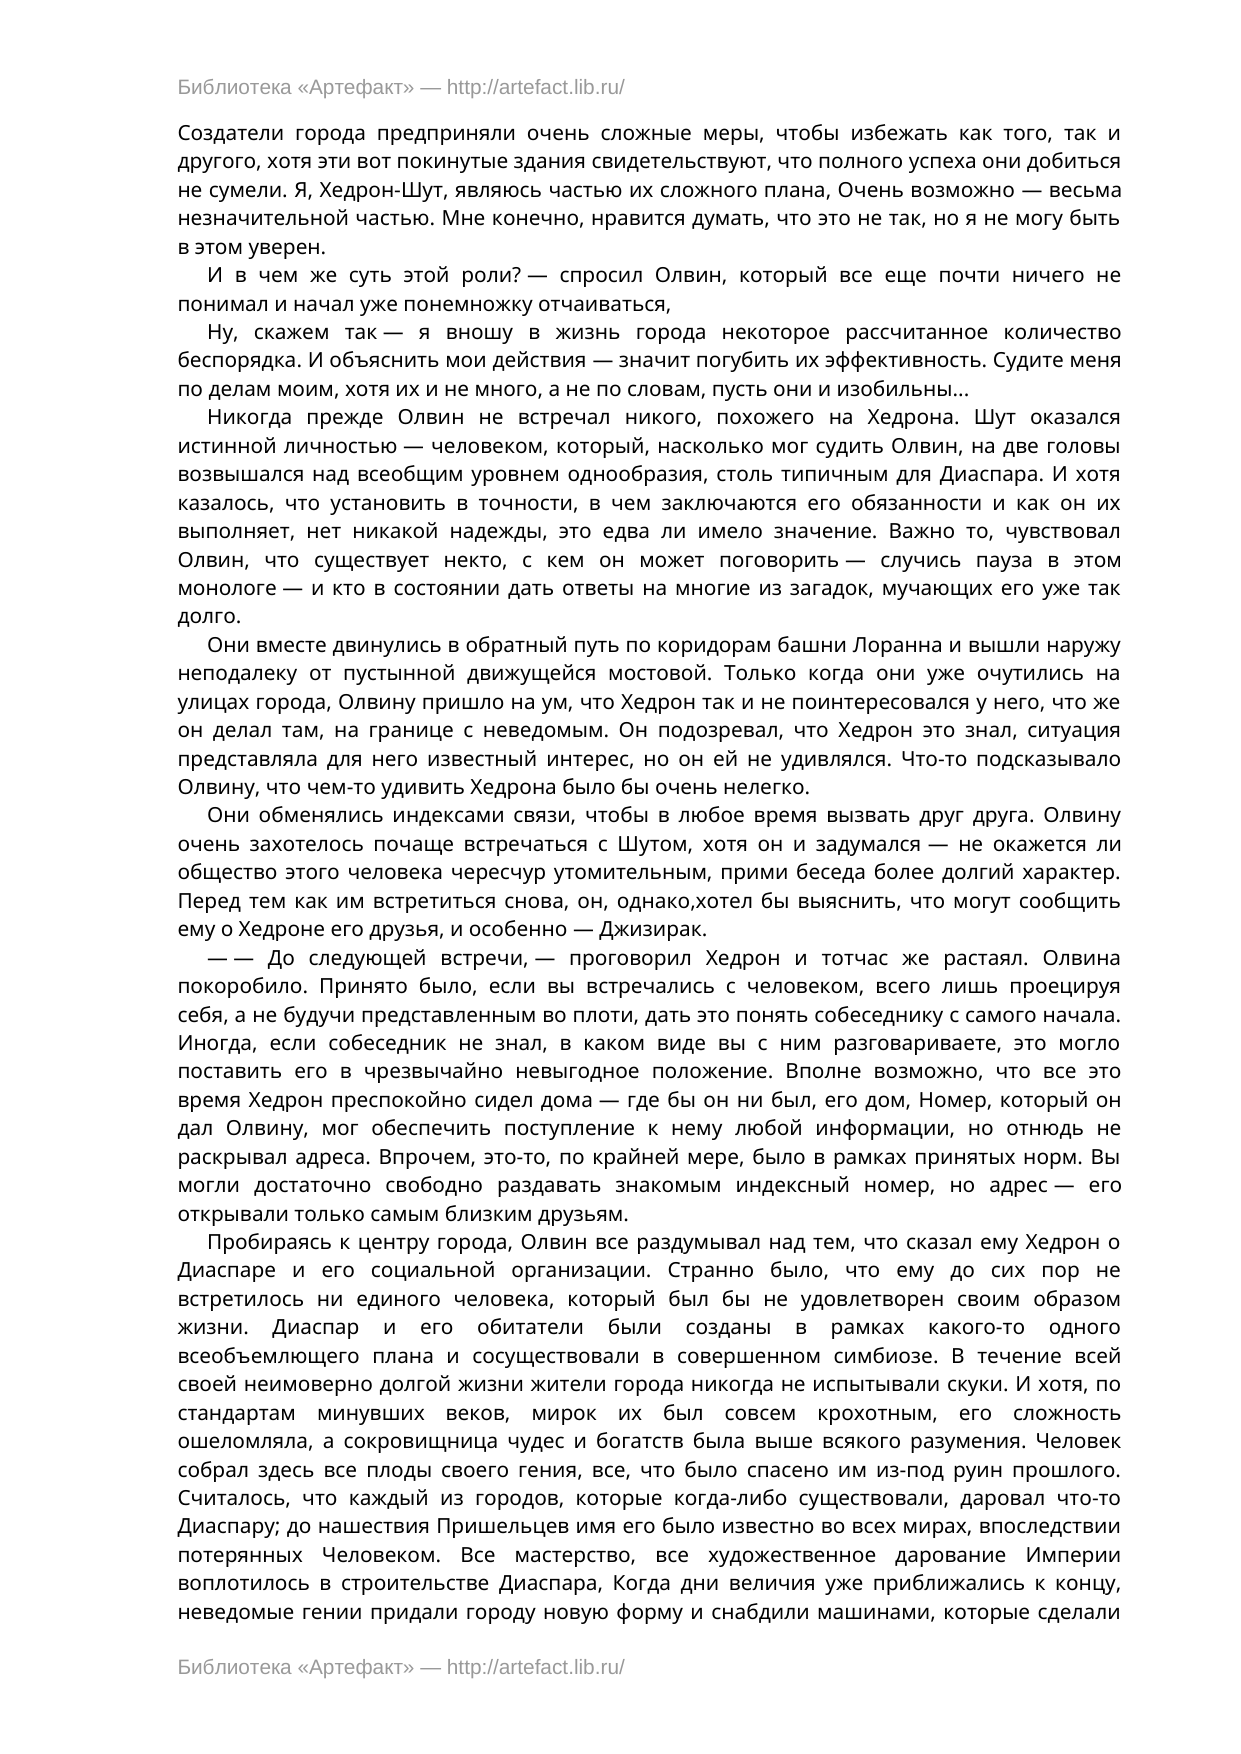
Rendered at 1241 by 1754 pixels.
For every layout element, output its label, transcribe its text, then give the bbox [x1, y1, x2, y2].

text И в чем же суть этой роли? — спросил Олвин, который все еще почти ничего не понимал и начал уже понемножку отчаиваться, [177, 260, 1122, 317]
text Никогда прежде Олвин не встречал никого, похожего на Хедрона. Шут оказался истинной личностью — человеком, который, насколько мог судить Олвин, на две головы возвышался над всеобщим уровнем однообразия, столь типичным для Диаспара. И хотя казалось, что установить в точности, в чем заключаются его обязанности и как он их выполняет, нет никакой надежды, это едва ли имело значение. Важно то, чувствовал Олвин, что существует некто, с кем он может поговорить — случись пауза в этом монологе — и кто в состоянии дать ответы на многие из загадок, мучающих его уже так долго. [177, 402, 1122, 630]
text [177, 118, 1122, 260]
text Они вместе двинулись в обратный путь по коридорам башни Лоранна и вышли наружу неподалеку от пустынной движущейся мостовой. Только когда они уже очутились на улицах города, Олвину пришло на ум, что Хедрон так и не поинтересовался у него, что же он делал там, на границе с неведомым. Он подозревал, что Хедрон это знал, ситуация представляла для него известный интерес, но он ей не удивлялся. Что-то подсказывало Олвину, что чем-то удивить Хедрона было бы очень нелегко. [177, 630, 1122, 801]
text Они обменялись индексами связи, чтобы в любое время вызвать друг друга. Олвину очень захотелось почаще встречаться с Шутом, хотя он и задумался — не окажется ли общество этого человека чересчур утомительным, прими беседа более долгий характер. Перед тем как им встретиться снова, он, однако,хотел бы выяснить, что могут сообщить ему о Хедроне его друзья, и особенно — Джизирак. [177, 801, 1122, 943]
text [177, 1227, 1122, 1625]
text Ну, скажем так — я вношу в жизнь города некоторое рассчитанное количество беспорядка. И объяснить мои действия — значит погубить их эффективность. Судите меня по делам моим, хотя их и не много, а не по словам, пусть они и изобильны... [177, 317, 1122, 402]
text — — До следующей встречи, — проговорил Хедрон и тотчас же растаял. Олвина покоробило. Принято было, если вы встречались с человеком, всего лишь проецируя себя, а не будучи представленным во плоти, дать это понять собеседнику с самого начала. Иногда, если собеседник не знал, в каком виде вы с ним разговариваете, это могло поставить его в чрезвычайно невыгодное положение. Вполне возможно, что все это время Хедрон преспокойно сидел дома — где бы он ни был, его дом, Номер, который он дал Олвину, мог обеспечить поступление к нему любой информации, но отнюдь не раскрывал адреса. Впрочем, это-то, по крайней мере, было в рамках принятых норм. Вы могли достаточно свободно раздавать знакомым индексный номер, но адрес — его открывали только самым близким друзьям. [177, 943, 1122, 1227]
